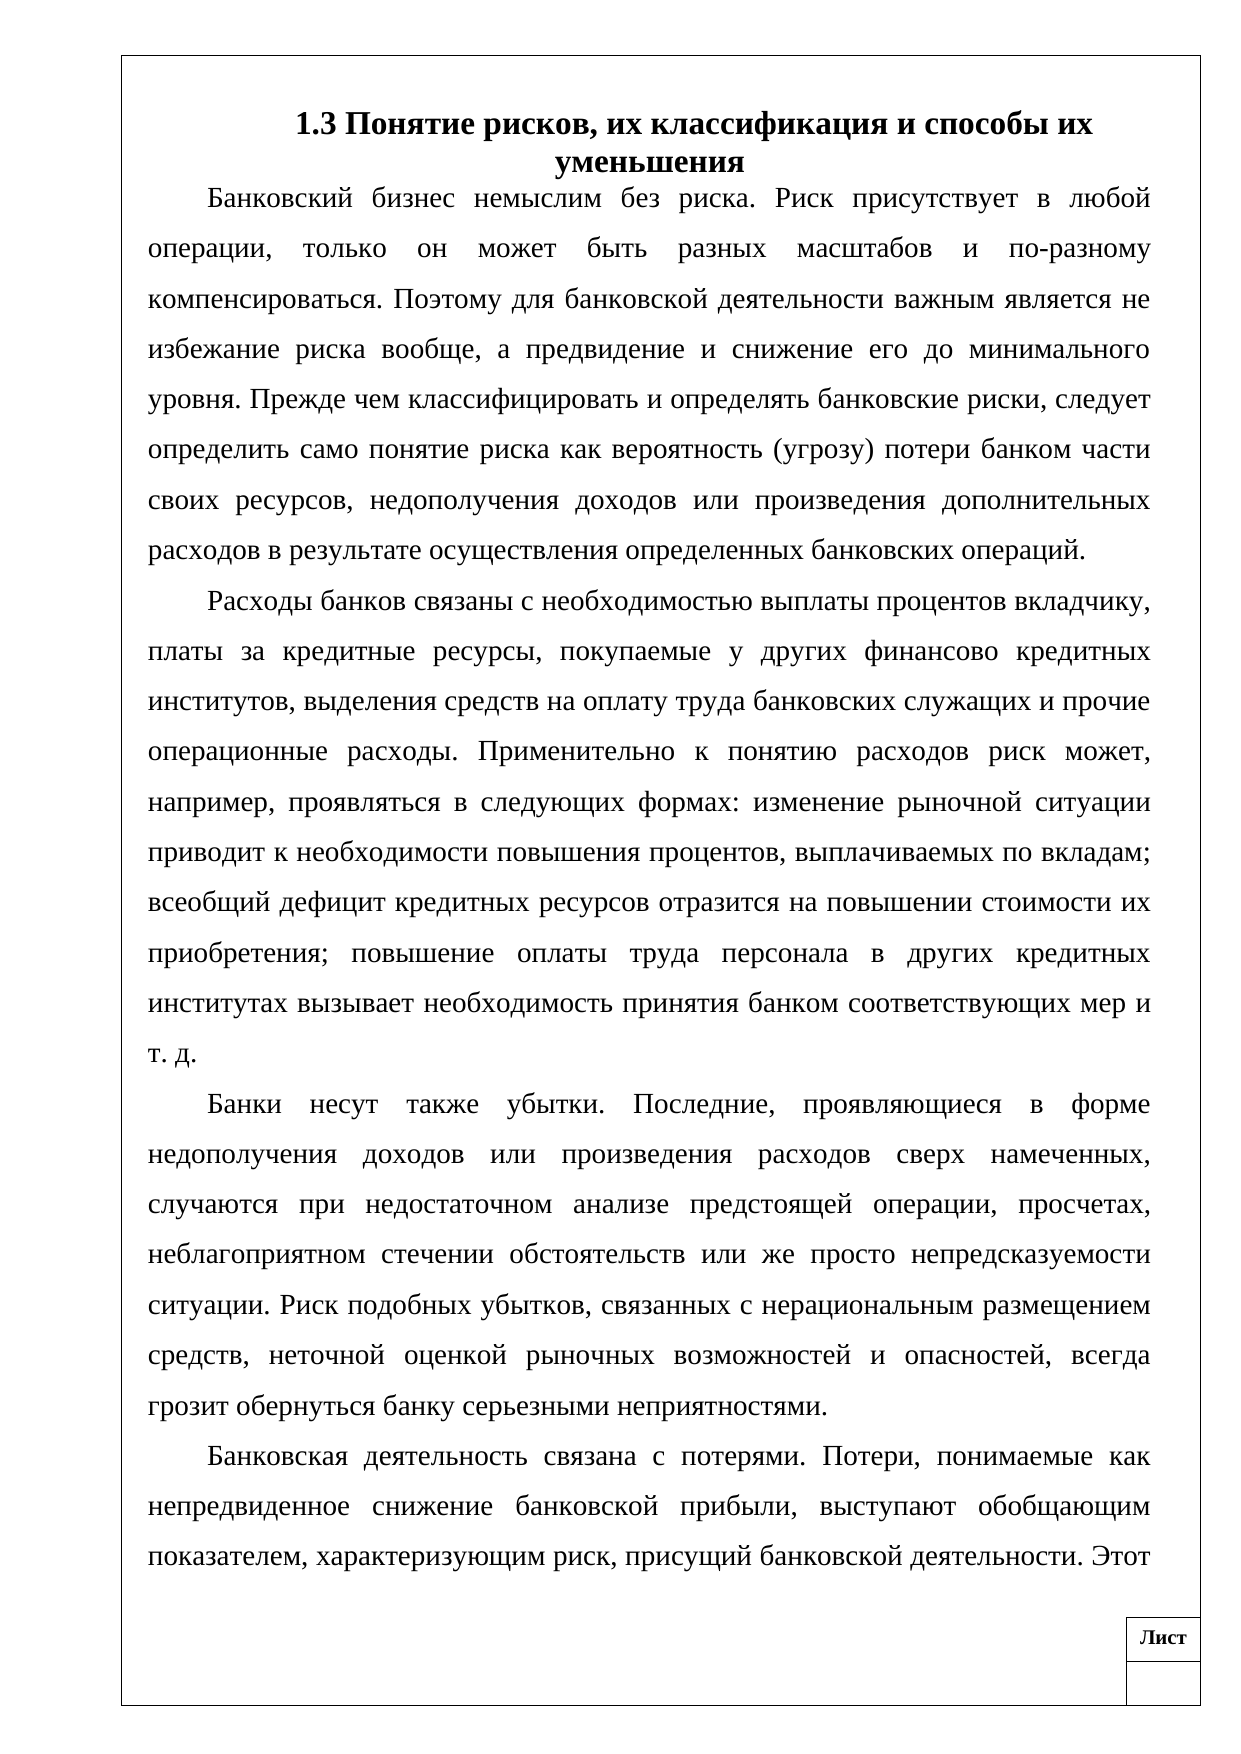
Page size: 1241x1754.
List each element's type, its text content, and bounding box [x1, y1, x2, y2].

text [148, 1438, 1152, 1572]
text Банковский бизнес немыслим без риска. Риск присутствует в любой операции, только он может быть разных масштабов и по-разному компенсироваться. Поэтому для банковской деятельности важным является не избежание риска вообще, а предвидение и снижение его до минимального уровня. Прежде чем классифицировать и определять банковские риски, следует определить само понятие риска как вероятность (угрозу) потери банком части своих ресурсов, недополучения доходов или произведения дополнительных расходов в результате осуществления определенных банковских операций. [148, 180, 1152, 566]
text Банки несут также убытки. Последние, проявляющиеся в форме недополучения доходов или произведения расходов сверх намеченных, случаются при недостаточном анализе предстоящей операции, просчетах, неблагоприятном стечении обстоятельств или же просто непредсказуемости ситуации. Риск подобных убытков, связанных с нерациональным размещением средств, неточной оценкой рыночных возможностей и опасностей, всегда грозит обернуться банку серьезными неприятностями. [148, 1086, 1152, 1421]
subtitle 1.3 Понятие рисков, их классификация и способы их уменьшения [148, 103, 1152, 180]
text Расходы банков связаны с необходимостью выплаты процентов вкладчику, платы за кредитные ресурсы, покупаемые у других финансово кредитных институтов, выделения средств на оплату труда банковских служащих и прочие операционные расходы. Применительно к понятию расходов риск может, например, проявляться в следующих формах: изменение рыночной ситуации приводит к необходимости повышения процентов, выплачиваемых по вкладам; всеобщий дефицит кредитных ресурсов отразится на повышении стоимости их приобретения; повышение оплаты труда персонала в других кредитных институтах вызывает необходимость принятия банком соответствующих мер и т. д. [148, 583, 1152, 1069]
